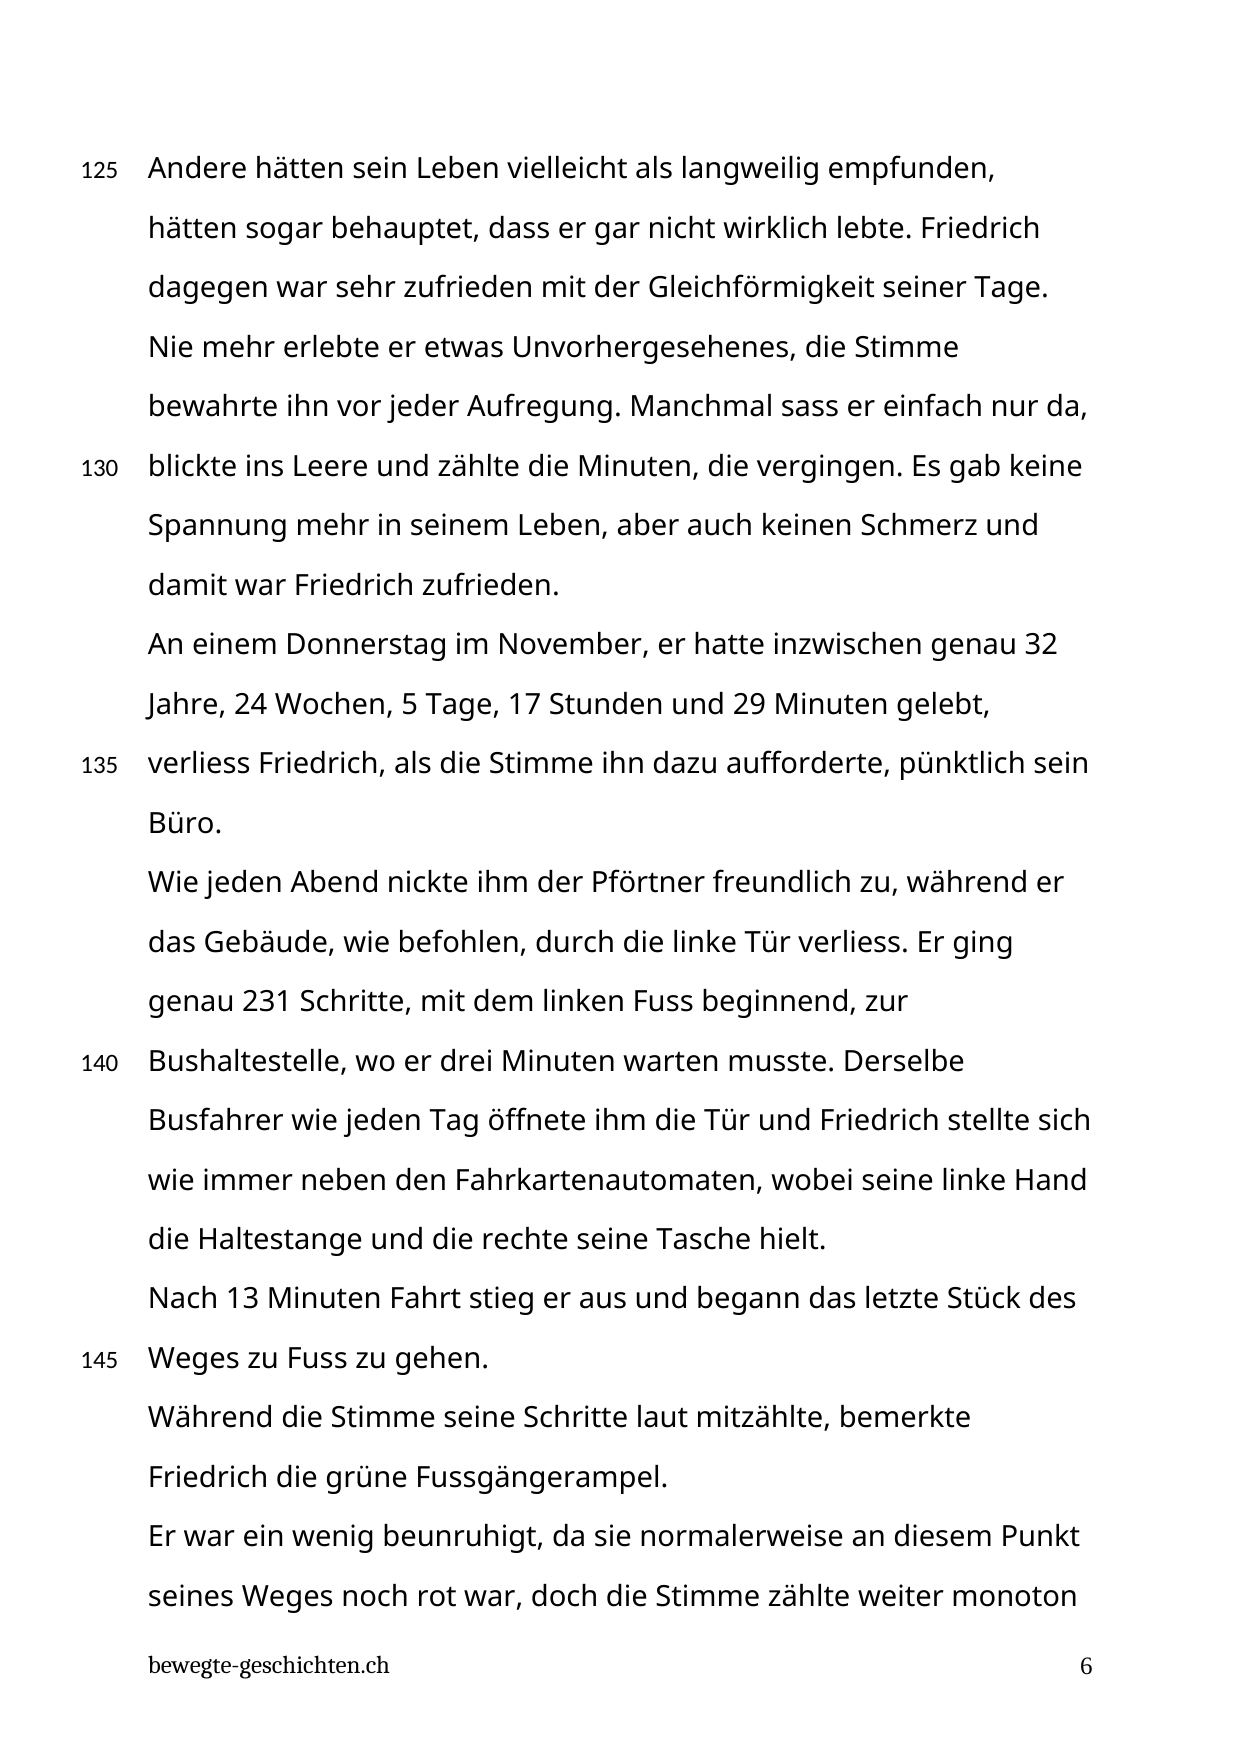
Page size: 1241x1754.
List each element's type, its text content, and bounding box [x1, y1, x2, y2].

text Während die Stimme seine Schritte laut mitzählte, bemerkte Friedrich die grüne Fussgängerampel. [148, 1397, 1092, 1496]
text Wie jeden Abend nickte ihm der Pförtner freundlich zu, während er das Gebäude, wie befohlen, durch die linke Tür verliess. Er ging genau 231 Schritte, mit dem linken Fuss beginnend, zur Bushaltestelle, wo er drei Minuten warten musste. Derselbe Busfahrer wie jeden Tag öffnete ihm die Tür und Friedrich stellte sich wie immer neben den Fahrkartenautomaten, wobei seine linke Hand die Haltestange und die rechte seine Tasche hielt. [148, 861, 1092, 1258]
text Nach 13 Minuten Fahrt stieg er aus und begann das letzte Stück des Weges zu Fuss zu gehen. [148, 1278, 1092, 1377]
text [148, 1516, 1092, 1615]
text An einem Donnerstag im November, er hatte inzwischen genau 32 Jahre, 24 Wochen, 5 Tage, 17 Stunden und 29 Minuten gelebt, verliess Friedrich, als die Stimme ihn dazu aufforderte, pünktlich sein Büro. [148, 623, 1092, 842]
text Andere hätten sein Leben vielleicht als langweilig empfunden, hätten sogar behauptet, dass er gar nicht wirklich lebte. Friedrich dagegen war sehr zufrieden mit der Gleichförmigkeit seiner Tage. Nie mehr erlebte er etwas Unvorhergesehenes, die Stimme bewahrte ihn vor jeder Aufregung. Manchmal sass er einfach nur da, blickte ins Leere und zählte die Minuten, die vergingen. Es gab keine Spannung mehr in seinem Leben, aber auch keinen Schmerz und damit war Friedrich zufrieden. [148, 148, 1092, 604]
